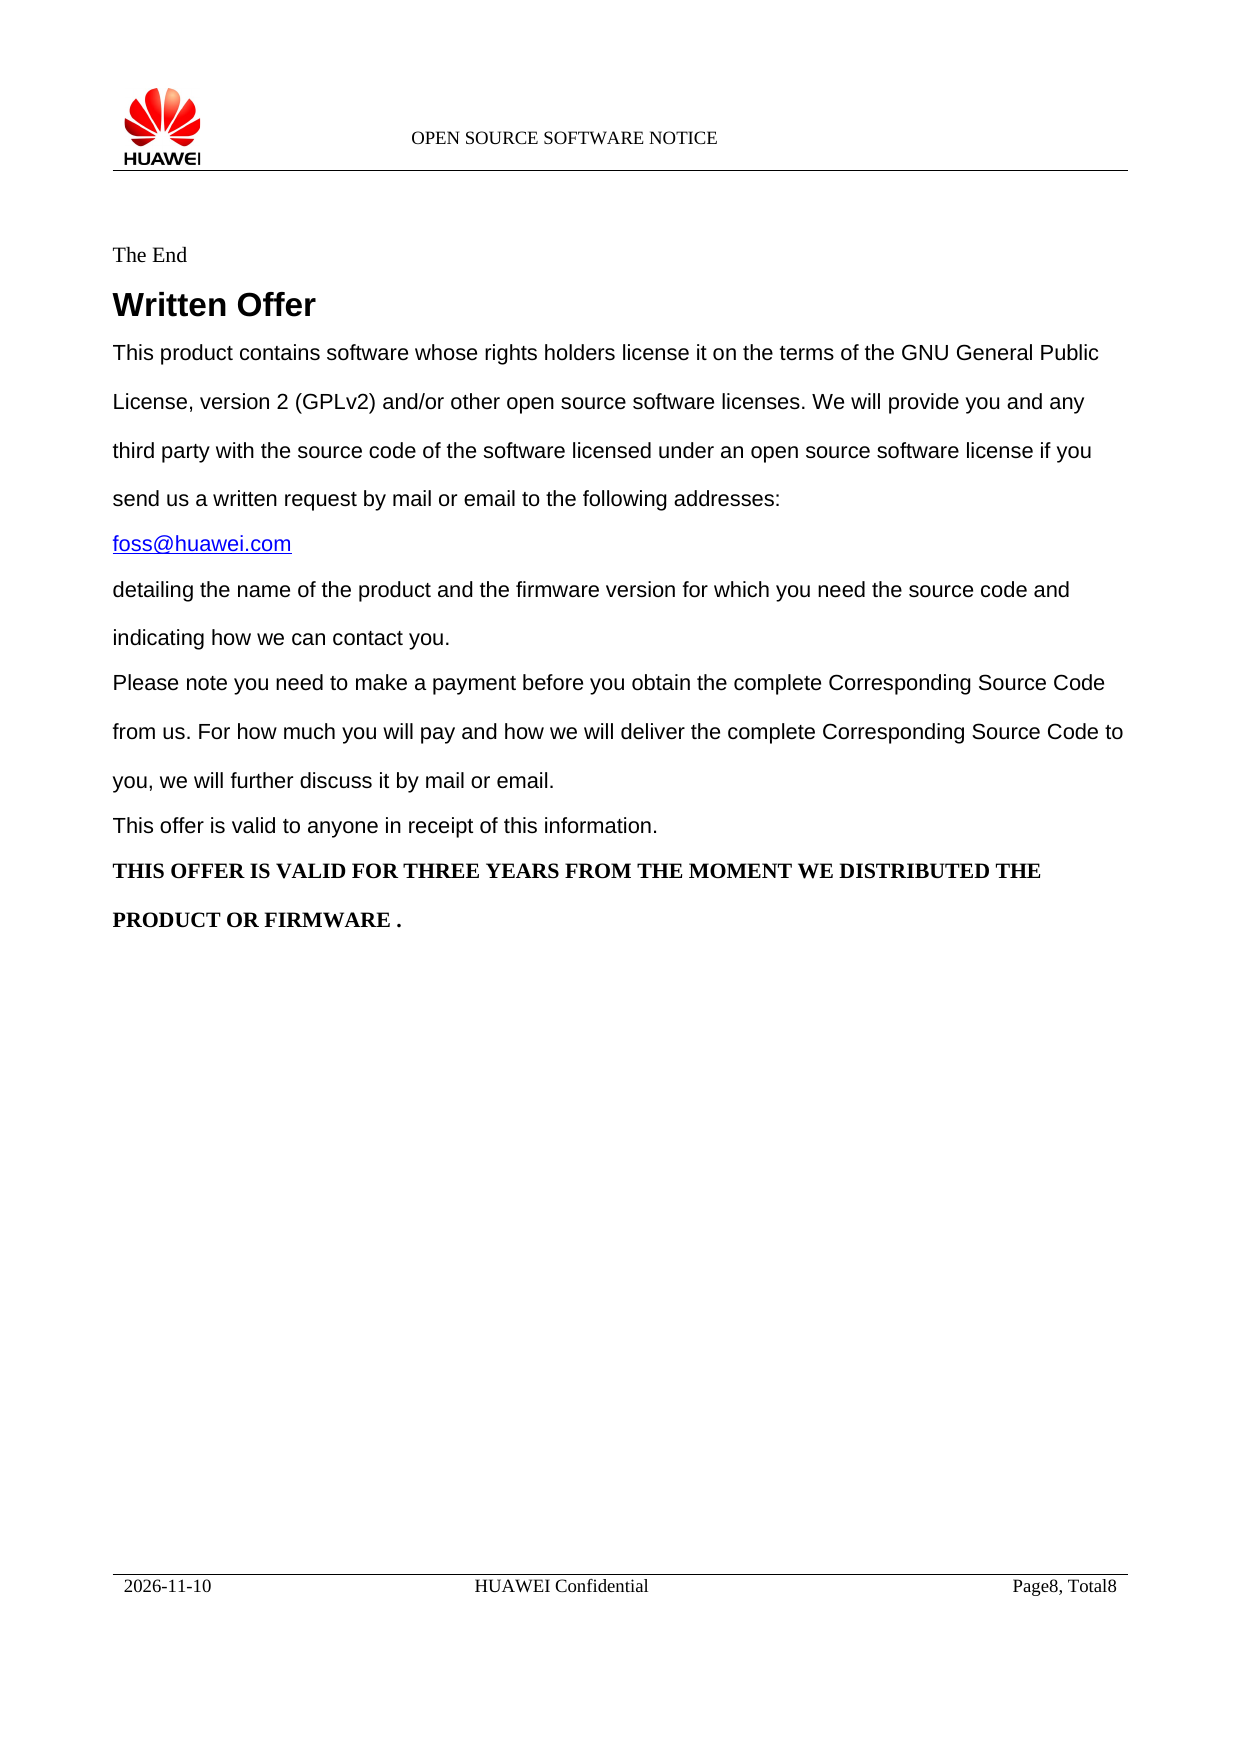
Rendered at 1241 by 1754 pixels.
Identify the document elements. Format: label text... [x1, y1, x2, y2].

text Written Offer [112, 271, 1128, 336]
text This offer is valid to anyone in receipt of this information. [112, 809, 1128, 842]
text This product contains software whose rights holders license it on the terms of the GNU General Public License, version 2 (GPLv2) and/or other open source software licenses. We will provide you and any third party with the source code of the software licensed under an open source software license if you send us a written request by mail or email to the following addresses: [112, 336, 1128, 515]
text foss@huawei.com [112, 528, 1128, 560]
text Please note you need to make a payment before you obtain the complete Corresponding Source Code from us. For how much you will pay and how we will deliver the complete Corresponding Source Code to you, we will further discuss it by mail or email. [112, 667, 1128, 797]
text detailing the name of the product and the firmware version for which you need the source code and indicating how we can contact you. [112, 573, 1128, 654]
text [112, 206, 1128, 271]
picture [124, 88, 201, 165]
text This offer is valid for three years from the moment we distributed the product or firmware . [112, 854, 1128, 936]
